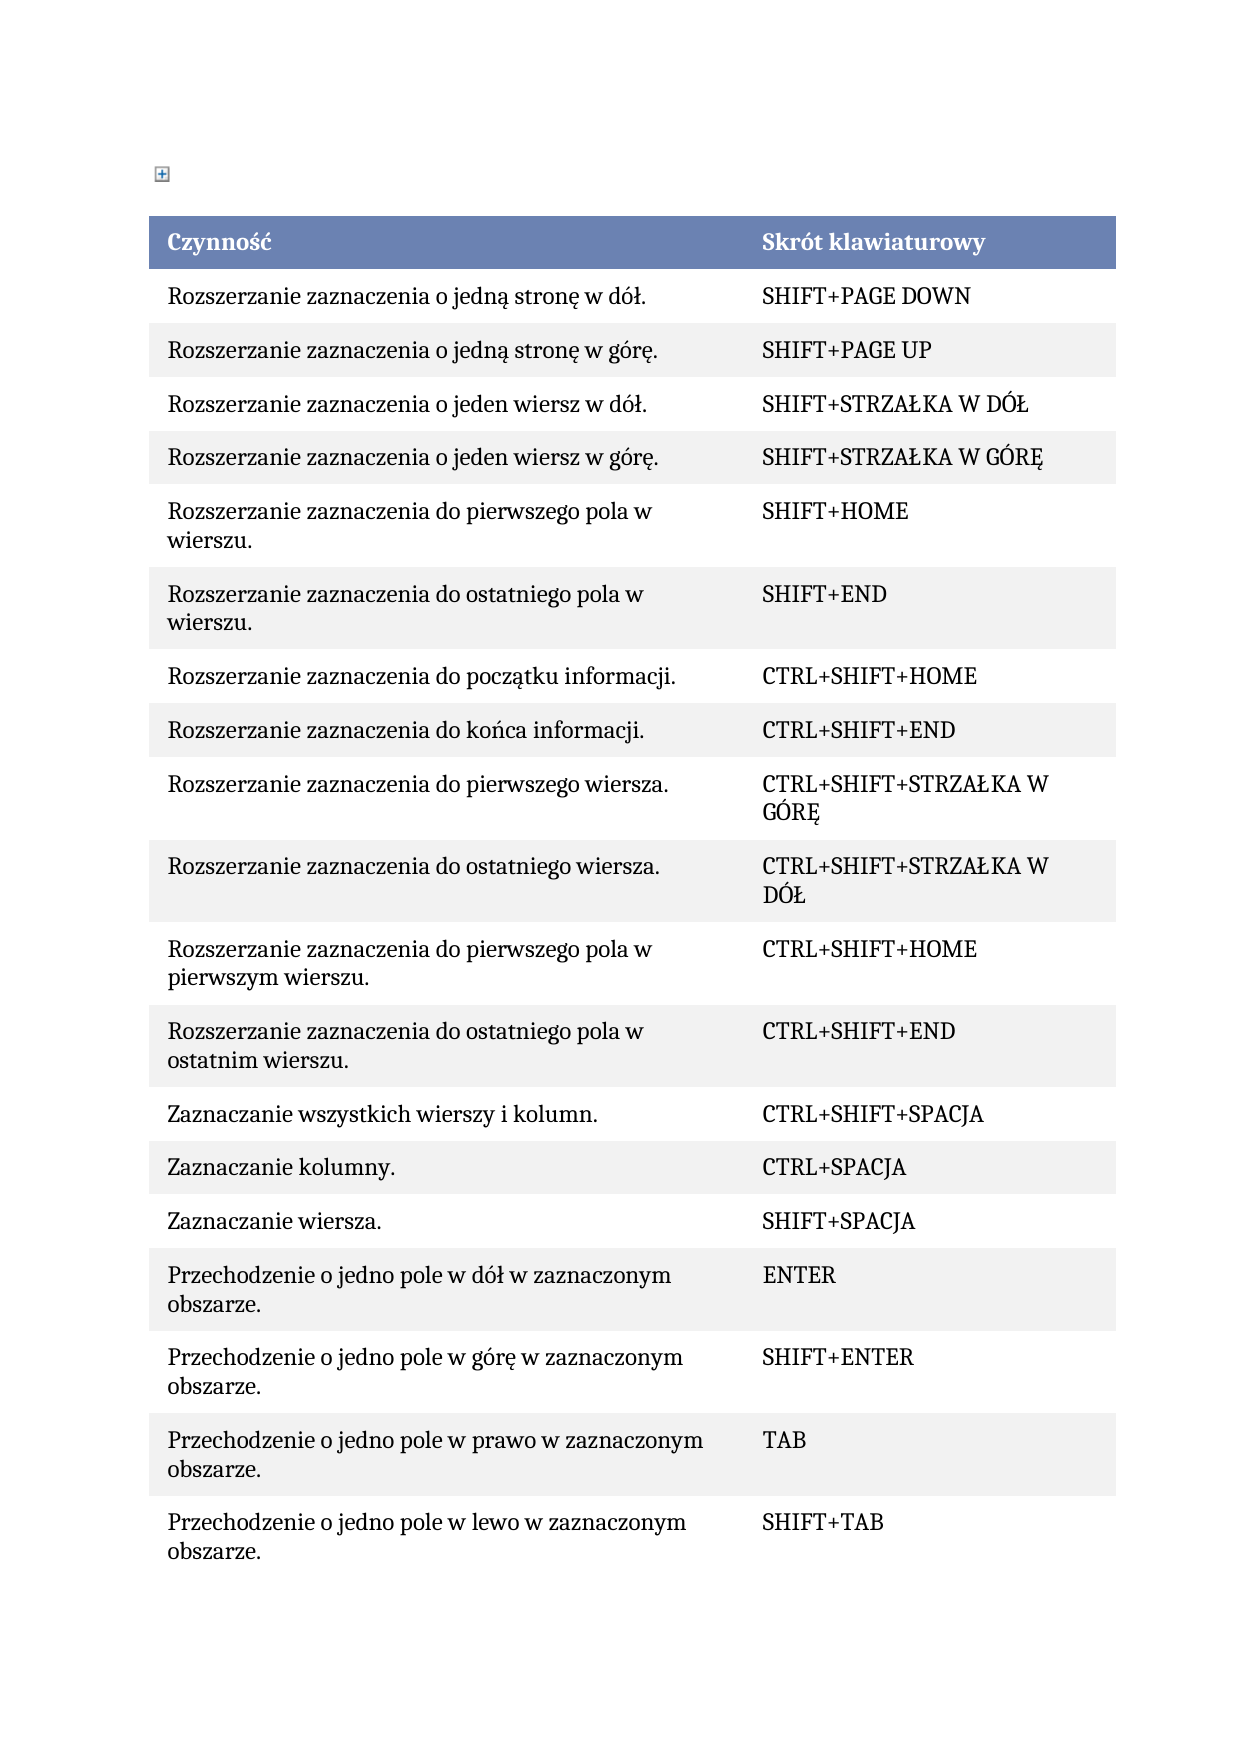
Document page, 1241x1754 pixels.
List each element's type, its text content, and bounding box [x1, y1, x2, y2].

table_cell Rozszerzanie zaznaczenia o jedną stronę w dół. [149, 270, 744, 323]
table_cell Zaznaczanie kolumny. [149, 1141, 744, 1194]
table_cell Przechodzenie o jedno pole w lewo w zaznaczonym obszarze. [149, 1496, 744, 1578]
table_cell Rozszerzanie zaznaczenia do początku informacji. [149, 650, 744, 703]
table_cell Zaznaczanie wiersza. [149, 1195, 744, 1248]
table_cell Przechodzenie o jedno pole w dół w zaznaczonym obszarze. [149, 1248, 744, 1331]
table_cell SHIFT+STRZAŁKA W DÓŁ [744, 377, 1116, 431]
table_cell Rozszerzanie zaznaczenia do końca informacji. [149, 703, 744, 757]
table_cell Przechodzenie o jedno pole w górę w zaznaczonym obszarze. [149, 1331, 744, 1413]
table_cell SHIFT+ENTER [744, 1331, 1116, 1413]
table_cell Rozszerzanie zaznaczenia o jeden wiersz w górę. [149, 431, 744, 484]
table_cell Rozszerzanie zaznaczenia o jeden wiersz w dół. [149, 377, 744, 431]
table_header Skrót klawiaturowy [744, 216, 1116, 269]
table_cell SHIFT+STRZAŁKA W GÓRĘ [744, 431, 1116, 484]
table_cell SHIFT+TAB [744, 1496, 1116, 1578]
picture [147, 165, 178, 182]
table_cell CTRL+SHIFT+STRZAŁKA W GÓRĘ [744, 757, 1116, 839]
table_cell Rozszerzanie zaznaczenia do pierwszego pola w pierwszym wierszu. [149, 922, 744, 1004]
table_cell SHIFT+HOME [744, 485, 1116, 567]
text Zaznaczanie w widoku [148, 148, 1093, 188]
table_cell Rozszerzanie zaznaczenia o jedną stronę w górę. [149, 323, 744, 377]
table_cell CTRL+SHIFT+HOME [744, 650, 1116, 703]
table_cell SHIFT+END [744, 567, 1116, 649]
table_cell Rozszerzanie zaznaczenia do ostatniego pola w ostatnim wierszu. [149, 1005, 744, 1087]
table_cell SHIFT+PAGE DOWN [744, 270, 1116, 323]
table_cell Zaznaczanie wszystkich wierszy i kolumn. [149, 1087, 744, 1141]
table_cell Przechodzenie o jedno pole w prawo w zaznaczonym obszarze. [149, 1413, 744, 1496]
table_cell CTRL+SHIFT+HOME [744, 922, 1116, 1004]
table_cell CTRL+SHIFT+END [744, 1005, 1116, 1087]
table_cell CTRL+SHIFT+SPACJA [744, 1087, 1116, 1141]
table_cell SHIFT+PAGE UP [744, 323, 1116, 377]
table_header Czynność [149, 216, 744, 269]
table_cell ENTER [744, 1248, 1116, 1331]
table_cell Rozszerzanie zaznaczenia do pierwszego wiersza. [149, 757, 744, 839]
table_cell Rozszerzanie zaznaczenia do ostatniego wiersza. [149, 840, 744, 922]
table_cell CTRL+SHIFT+END [744, 703, 1116, 757]
table_cell Rozszerzanie zaznaczenia do ostatniego pola w wierszu. [149, 567, 744, 649]
table_cell CTRL+SPACJA [744, 1141, 1116, 1194]
table_cell Rozszerzanie zaznaczenia do pierwszego pola w wierszu. [149, 485, 744, 567]
table_cell CTRL+SHIFT+STRZAŁKA W DÓŁ [744, 840, 1116, 922]
table_cell SHIFT+SPACJA [744, 1195, 1116, 1248]
table_cell TAB [744, 1413, 1116, 1496]
